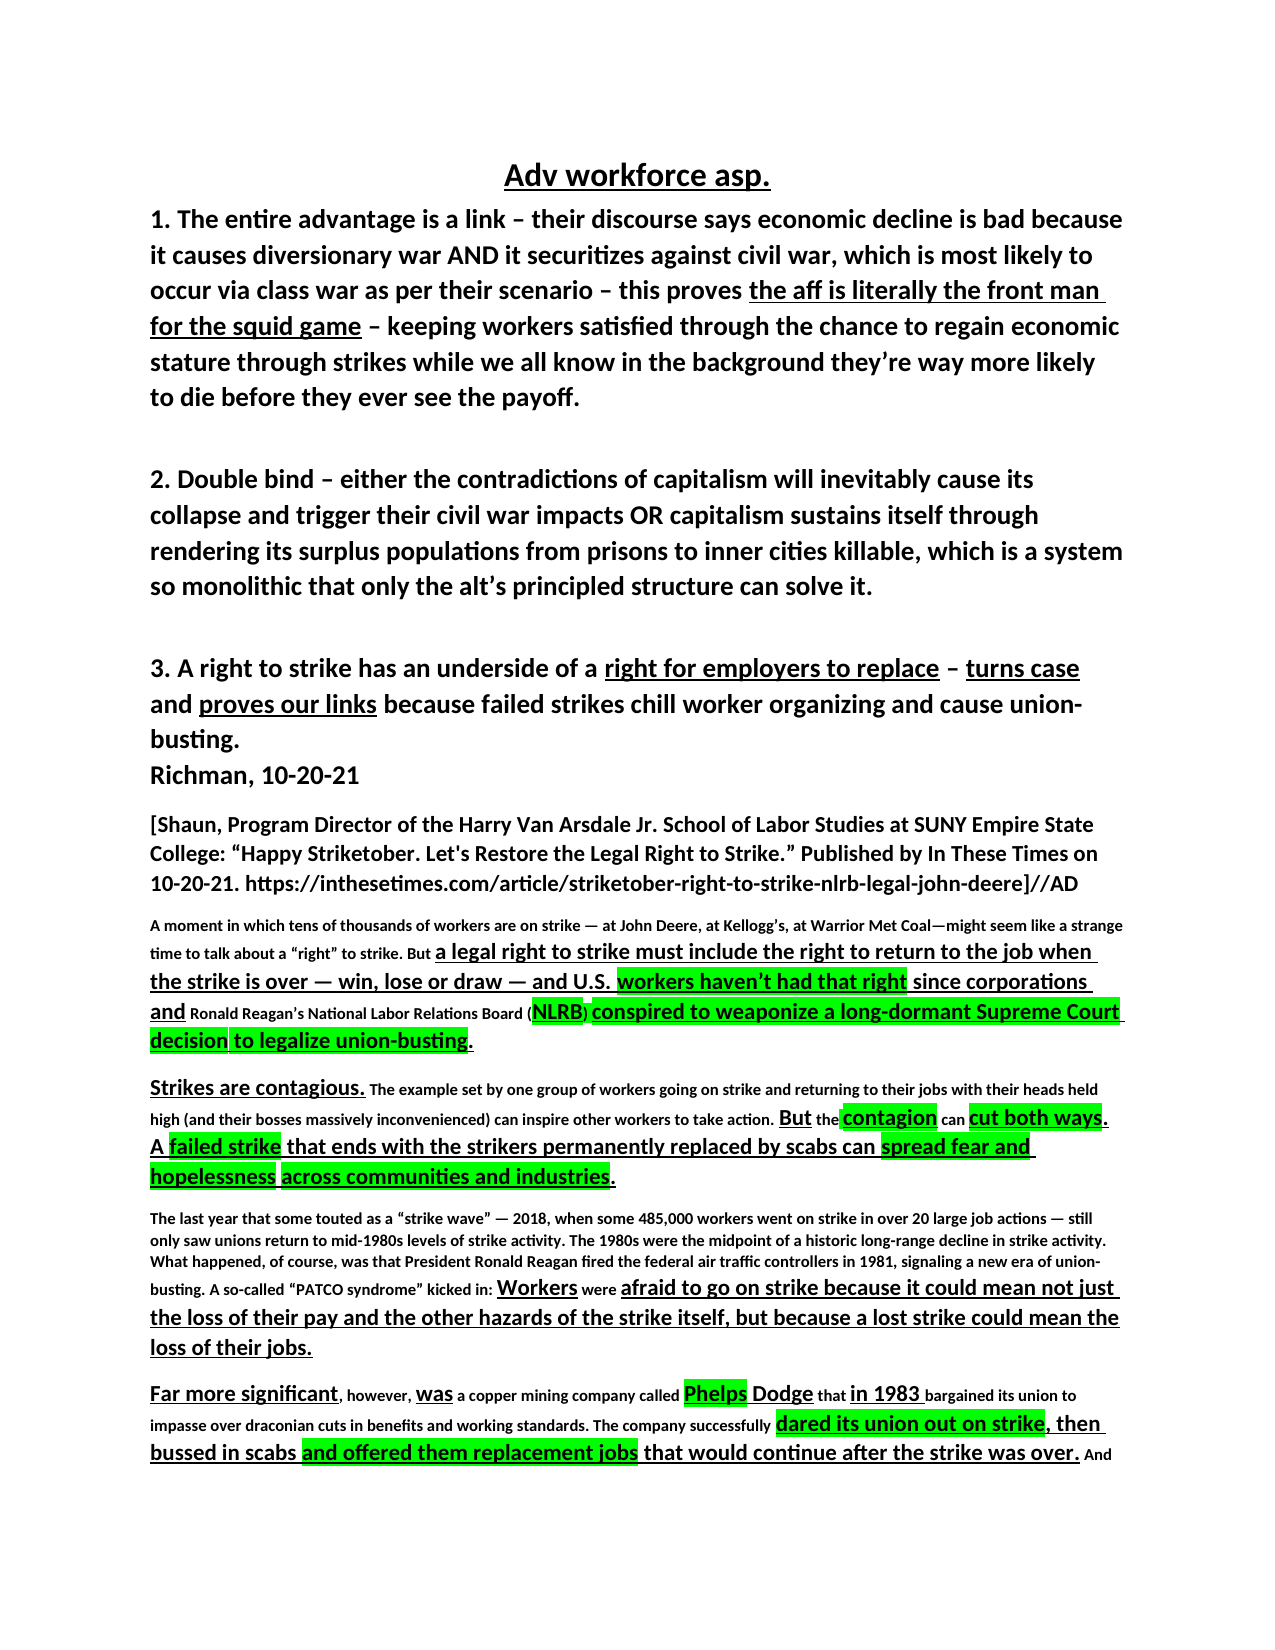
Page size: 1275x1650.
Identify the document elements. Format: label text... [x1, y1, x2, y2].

text Richman, 10-20-21 [150, 758, 1125, 791]
text Strikes are contagious. The example set by one group of workers going on strike and returning to their jobs with their heads held high (and their bosses massively inconvenienced) can inspire other workers to take action. But the contagion can cut both ways. A failed strike that ends with the strikers permanently replaced by scabs can spread fear and hopelessness across communities and industries. [150, 1073, 1125, 1190]
text [Shaun, Program Director of the Harry Van Arsdale Jr. School of Labor Studies at SUNY Empire State College: “Happy Striketober. Let's Restore the Legal Right to Strike.” Published by In These Times on 10-20-21. https://inthesetimes.com/article/striketober-right-to-strike-nlrb-legal-john-deere]//AD [150, 810, 1125, 897]
subtitle 2. Double bind – either the contradictions of capitalism will inevitably cause its collapse and trigger their civil war impacts OR capitalism sustains itself through rendering its surplus populations from prisons to inner cities killable, which is a system so monolithic that only the alt’s principled structure can solve it. [150, 462, 1125, 602]
text The last year that some touted as a ​“strike wave” — 2018, when some 485,000 workers went on strike in over 20 large job actions — still only saw unions return to mid-1980s levels of strike activity. The 1980s were the midpoint of a historic long-range decline in strike activity. What happened, of course, was that President Ronald Reagan fired the federal air traffic controllers in 1981, signaling a new era of union-busting. A so-called ​“PATCO syndrome” kicked in: Workers were afraid to go on strike because it could mean not just the loss of their pay and the other hazards of the strike itself, but because a lost strike could mean the loss of their jobs. [150, 1208, 1125, 1361]
subtitle 1. The entire advantage is a link – their discourse says economic decline is bad because it causes diversionary war AND it securitizes against civil war, which is most likely to occur via class war as per their scenario – this proves the aff is literally the front man for the squid game – keeping workers satisfied through the chance to regain economic stature through strikes while we all know in the background they’re way more likely to die before they ever see the payoff. [150, 202, 1125, 413]
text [150, 1379, 1125, 1466]
subtitle Adv workforce asp. [150, 154, 1125, 195]
text A moment in which tens of thousands of workers are on strike — at John Deere, at Kellogg’s, at Warrior Met Coal—might seem like a strange time to talk about a ​“right” to strike. But a legal right to strike must include the right to return to the job when the strike is over — win, lose or draw — and U.S. workers haven’t had that right since corporations and Ronald Reagan’s National Labor Relations Board (NLRB) conspired to weaponize a long-dormant Supreme Court decision to legalize union-busting. [150, 916, 1125, 1054]
subtitle 3. A right to strike has an underside of a right for employers to replace – turns case and proves our links because failed strikes chill worker organizing and cause union-busting. [150, 651, 1125, 756]
